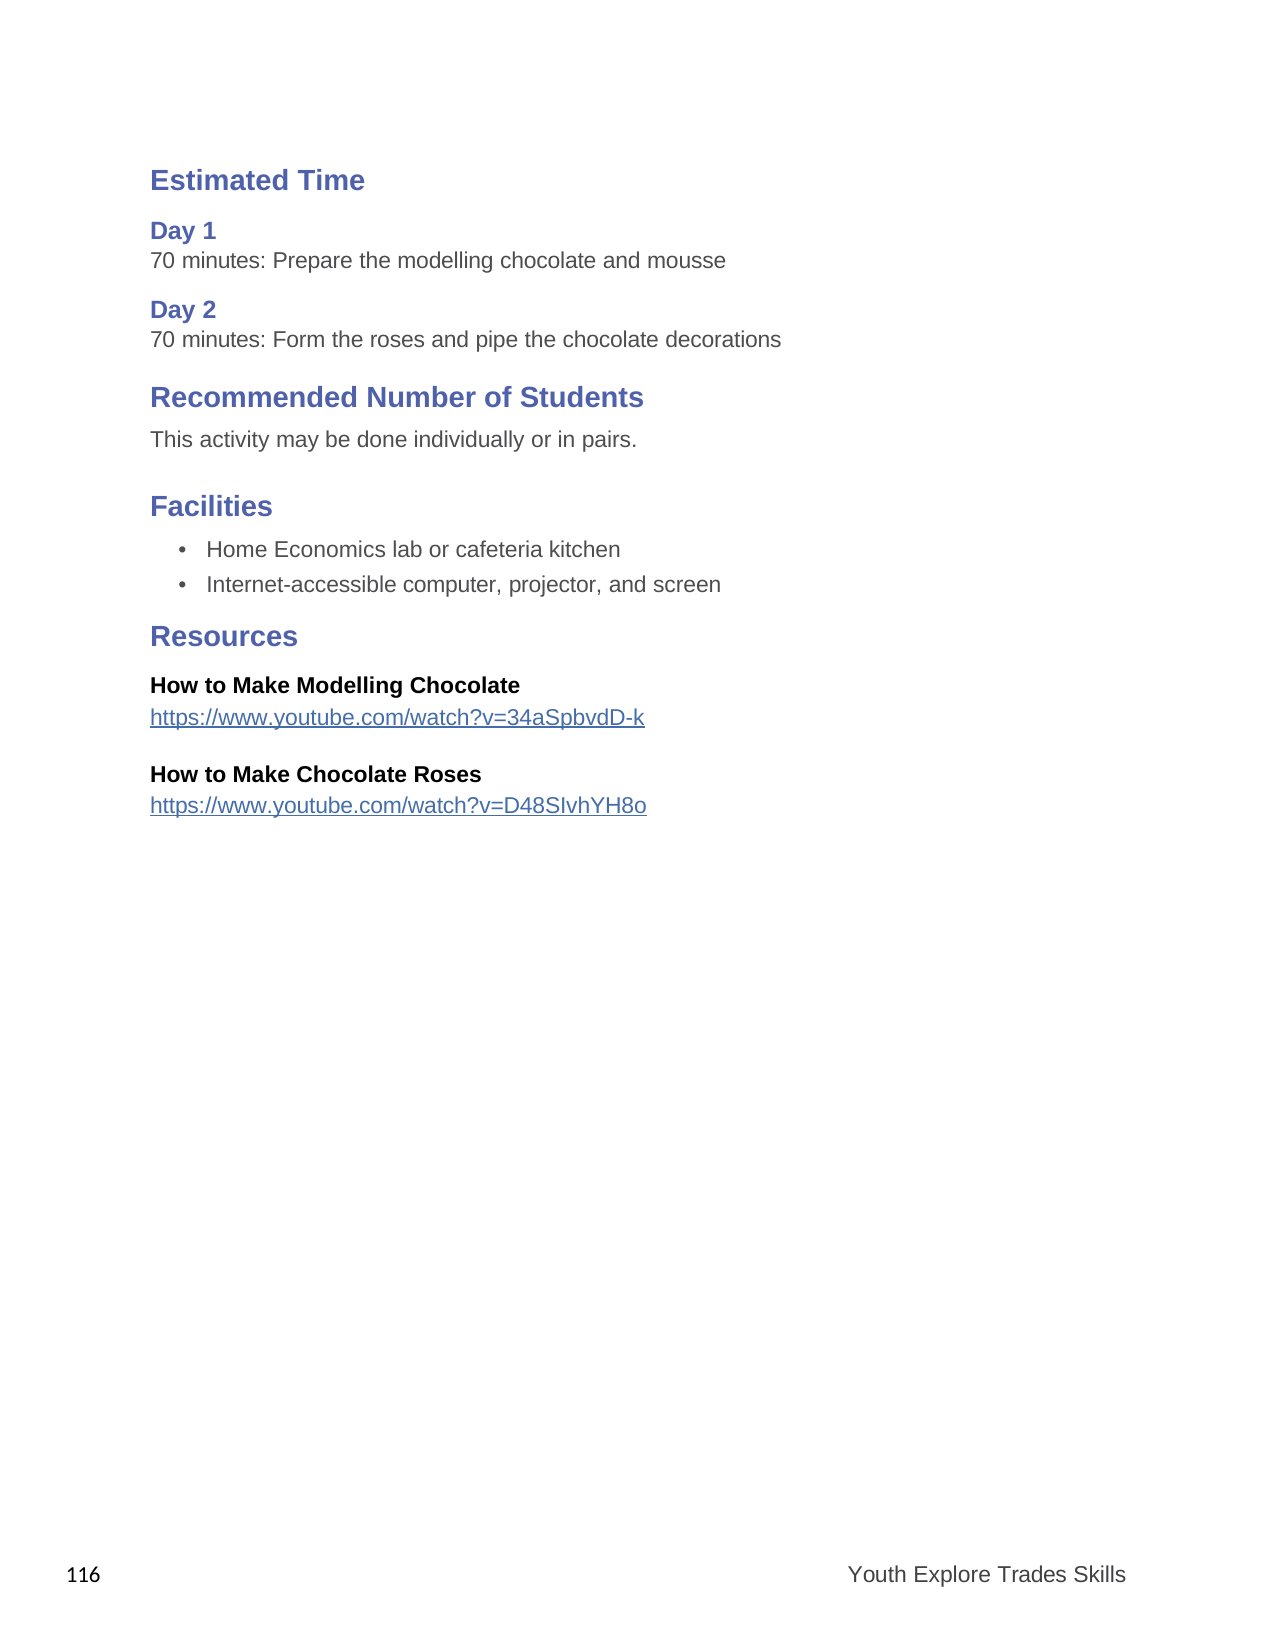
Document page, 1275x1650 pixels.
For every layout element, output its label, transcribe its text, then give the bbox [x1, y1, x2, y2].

list Internet-accessible computer, projector, and screen [178, 571, 1183, 597]
text How to Make Chocolate Roses [150, 761, 1183, 787]
list Home Economics lab or cafeteria kitchen [178, 536, 1183, 562]
text Day 2 [150, 295, 1183, 324]
text Recommended Number of Students [150, 380, 1183, 413]
text This activity may be done individually or in pairs. [150, 426, 1183, 453]
text https://www.youtube.com/watch?v=34aSpbvdD-k [150, 704, 1183, 730]
text Facilities [150, 489, 1183, 523]
text 70 minutes: Form the roses and pipe the chocolate decorations [150, 326, 1183, 353]
text https://www.youtube.com/watch?v=D48SIvhYH8o [150, 792, 1183, 819]
text Estimated Time [150, 162, 1183, 196]
text 70 minutes: Prepare the modelling chocolate and mousse [150, 247, 1183, 274]
text Resources [150, 619, 1183, 652]
text How to Make Modelling Chocolate [150, 672, 1183, 699]
text Day 1 [150, 216, 1183, 245]
